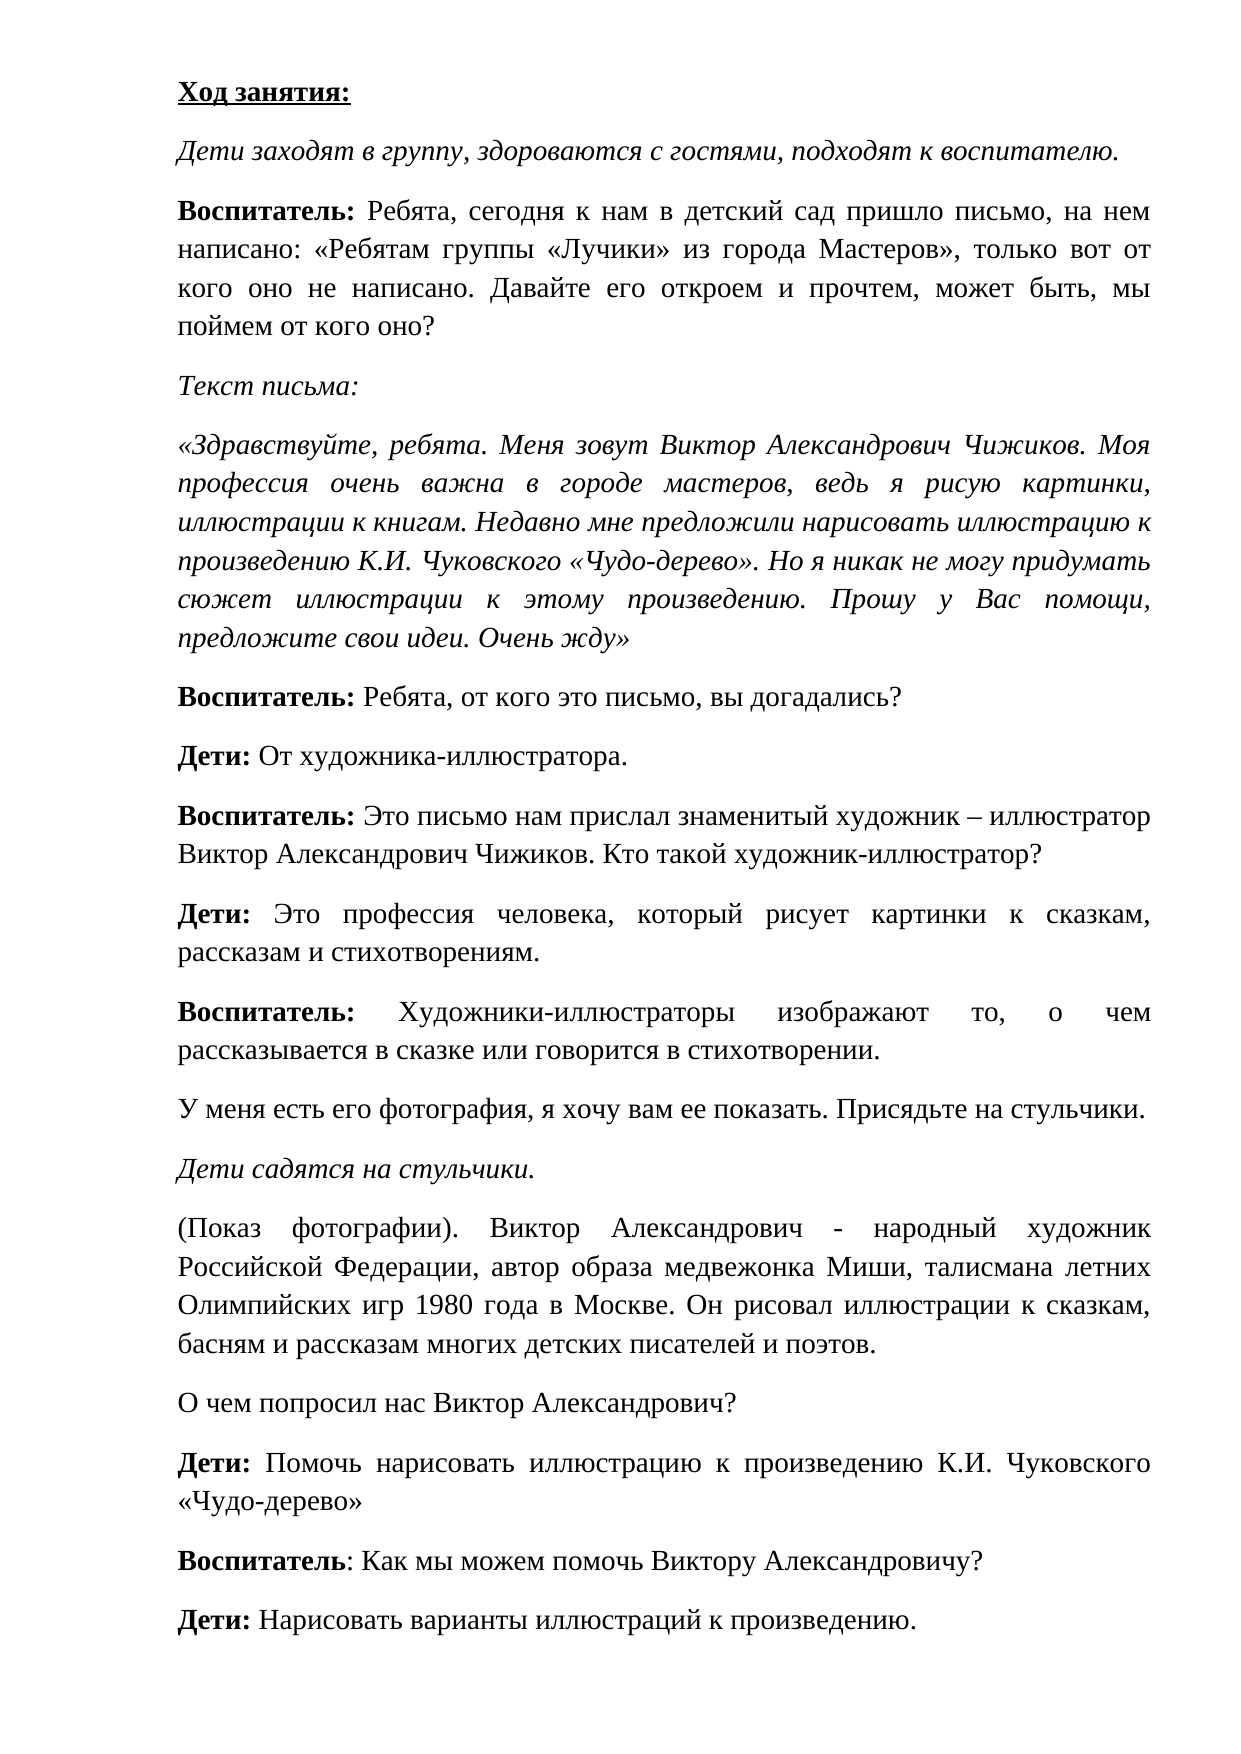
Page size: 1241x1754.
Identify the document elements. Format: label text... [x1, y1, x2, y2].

text У меня есть его фотография, я хочу вам ее показать. Присядьте на стульчики. [177, 1092, 1152, 1125]
text Дети: От художника-иллюстратора. [177, 738, 1152, 772]
text Ход занятия: [177, 74, 1152, 107]
text Дети: Это профессия человека, который рисует картинки к сказкам, рассказам и стихотворениям. [177, 896, 1152, 968]
text Дети: Нарисовать варианты иллюстраций к произведению. [177, 1602, 1152, 1636]
text Дети: Помочь нарисовать иллюстрацию к произведению К.И. Чуковского «Чудо-дерево» [177, 1445, 1152, 1517]
text Воспитатель: Как мы можем помочь Виктору Александровичу? [177, 1543, 1152, 1576]
text Воспитатель: Ребята, от кого это письмо, вы догадались? [177, 679, 1152, 713]
text О чем попросил нас Виктор Александрович? [177, 1385, 1152, 1419]
text Воспитатель: Художники-иллюстраторы изображают то, о чем рассказывается в сказке или говорится в стихотворении. [177, 994, 1152, 1066]
text Текст письма: [177, 368, 1152, 401]
text Дети садятся на стульчики. [177, 1151, 1152, 1184]
text Воспитатель: Ребята, сегодня к нам в детский сад пришло письмо, на нем написано: «Ребятам группы «Лучики» из города Мастеров», только вот от кого оно не написано. Давайте его откроем и прочтем, может быть, мы поймем от кого оно? [177, 193, 1152, 342]
text Воспитатель: Это письмо нам прислал знаменитый художник – иллюстратор Виктор Александрович Чижиков. Кто такой художник-иллюстратор? [177, 798, 1152, 870]
text (Показ фотографии). Виктор Александрович - народный художник Российской Федерации, автор образа медвежонка Миши, талисмана летних Олимпийских игр 1980 года в Москве. Он рисовал иллюстрации к сказкам, басням и рассказам многих детских писателей и поэтов. [177, 1210, 1152, 1359]
text Дети заходят в группу, здороваются с гостями, подходят к воспитателю. [177, 133, 1152, 167]
text «Здравствуйте, ребята. Меня зовут Виктор Александрович Чижиков. Моя профессия очень важна в городе мастеров, ведь я рисую картинки, иллюстрации к книгам. Недавно мне предложили нарисовать иллюстрацию к произведению К.И. Чуковского «Чудо-дерево». Но я никак не могу придумать сюжет иллюстрации к этому произведению. Прошу у Вас помощи, предложите свои идеи. Очень жду» [177, 427, 1152, 653]
